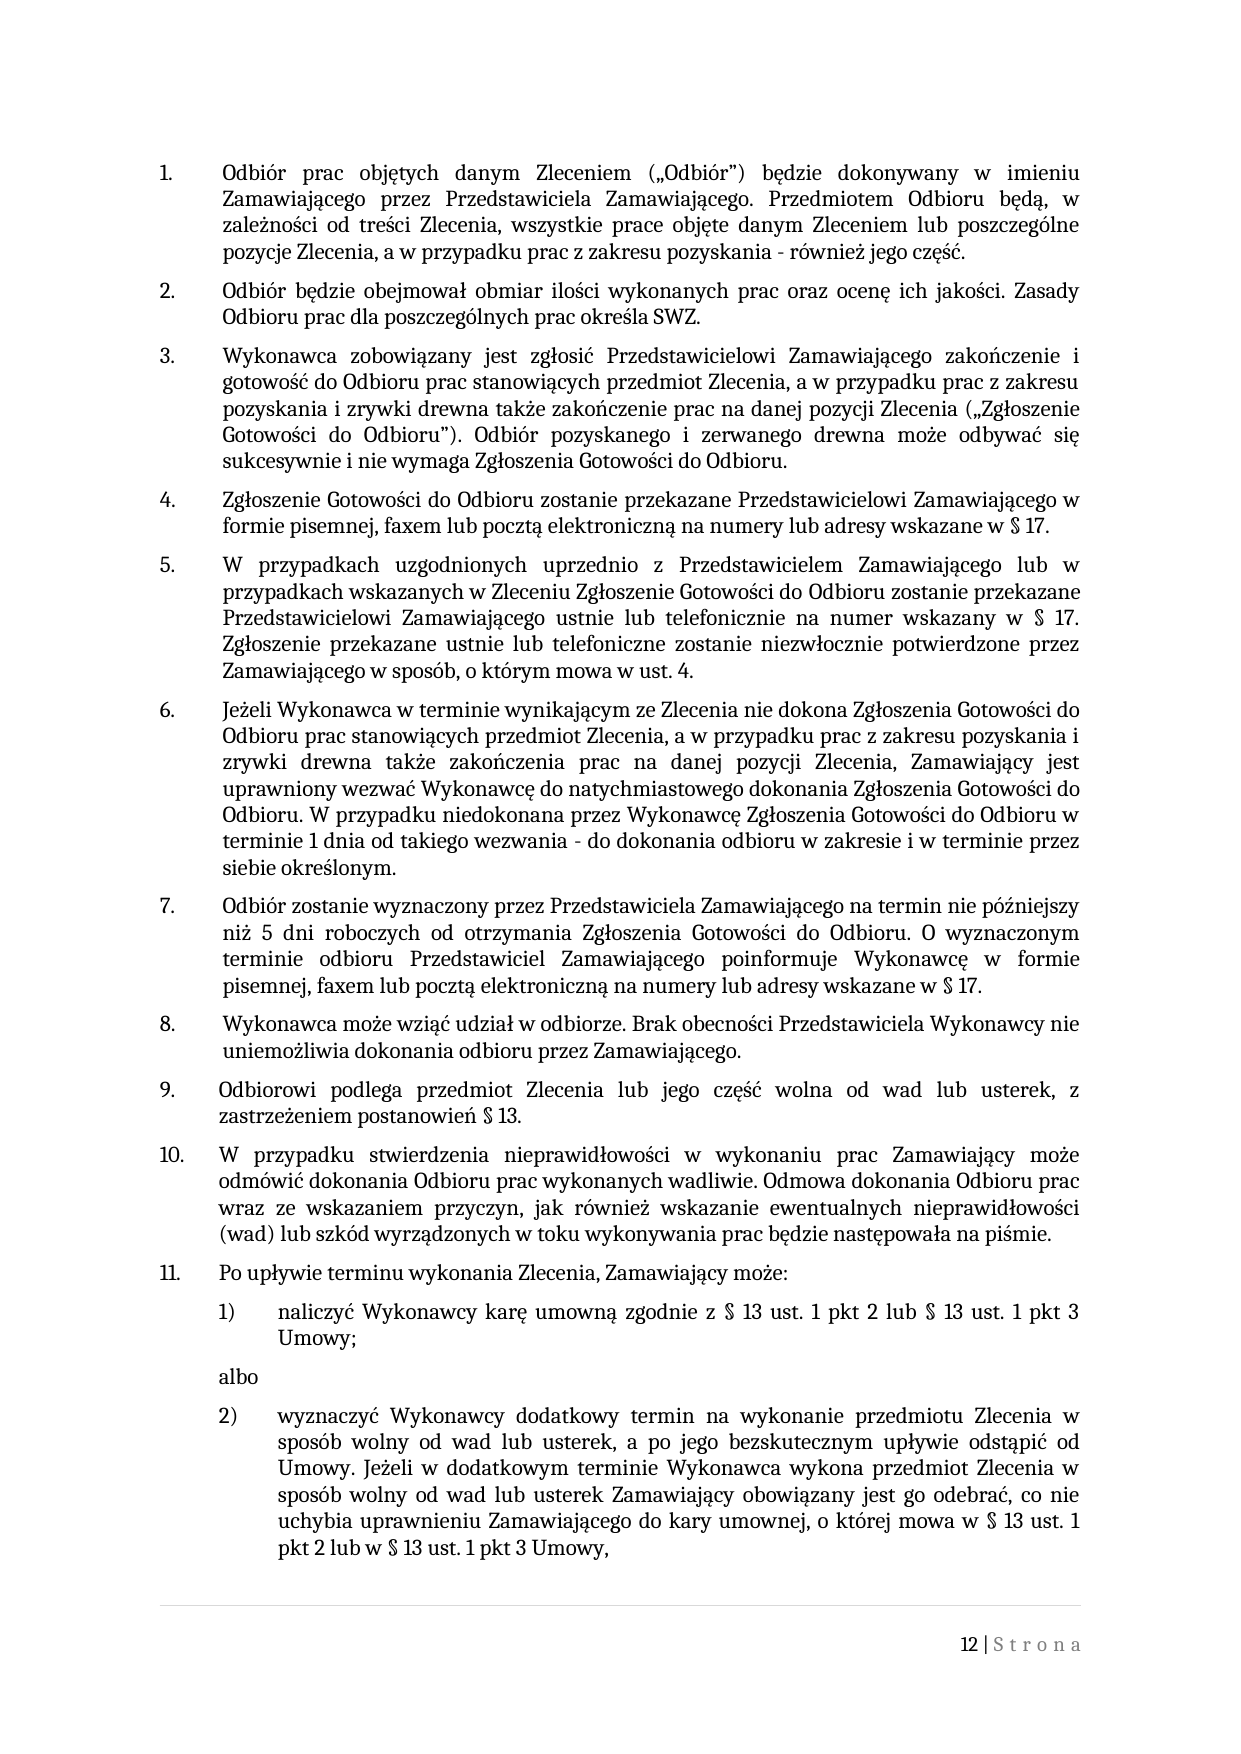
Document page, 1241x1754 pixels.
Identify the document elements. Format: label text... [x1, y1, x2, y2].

list Odbiór będzie obejmował obmiar ilości wykonanych prac oraz ocenę ich jakości. Zasady Odbioru prac dla poszczególnych prac określa SWZ. [159, 277, 1081, 330]
list Po upływie terminu wykonania Zlecenia, Zamawiający może: [159, 1259, 1081, 1286]
list Wykonawca może wziąć udział w odbiorze. Brak obecności Przedstawiciela Wykonawcy nie uniemożliwia dokonania odbioru przez Zamawiającego. [159, 1011, 1081, 1064]
text albo [218, 1364, 1081, 1390]
list Odbiór prac objętych danym Zleceniem („Odbiór”) będzie dokonywany w imieniu Zamawiającego przez Przedstawiciela Zamawiającego. Przedmiotem Odbioru będą, w zależności od treści Zlecenia, wszystkie prace objęte danym Zleceniem lub poszczególne pozycje Zlecenia, a w przypadku prac z zakresu pozyskania - również jego część. [159, 159, 1081, 265]
list Odbiorowi podlega przedmiot Zlecenia lub jego część wolna od wad lub usterek, z zastrzeżeniem postanowień § 13. [159, 1076, 1081, 1129]
list Jeżeli Wykonawca w terminie wynikającym ze Zlecenia nie dokona Zgłoszenia Gotowości do Odbioru prac stanowiących przedmiot Zlecenia, a w przypadku prac z zakresu pozyskania i zrywki drewna także zakończenia prac na danej pozycji Zlecenia, Zamawiający jest uprawniony wezwać Wykonawcę do natychmiastowego dokonania Zgłoszenia Gotowości do Odbioru. W przypadku niedokonana przez Wykonawcę Zgłoszenia Gotowości do Odbioru w terminie 1 dnia od takiego wezwania - do dokonania odbioru w zakresie i w terminie przez siebie określonym. [159, 696, 1081, 881]
list Wykonawca zobowiązany jest zgłosić Przedstawicielowi Zamawiającego zakończenie i gotowość do Odbioru prac stanowiących przedmiot Zlecenia, a w przypadku prac z zakresu pozyskania i zrywki drewna także zakończenie prac na danej pozycji Zlecenia („Zgłoszenie Gotowości do Odbioru”). Odbiór pozyskanego i zerwanego drewna może odbywać się sukcesywnie i nie wymaga Zgłoszenia Gotowości do Odbioru. [159, 343, 1081, 474]
list W przypadkach uzgodnionych uprzednio z Przedstawicielem Zamawiającego lub w przypadkach wskazanych w Zleceniu Zgłoszenie Gotowości do Odbioru zostanie przekazane Przedstawicielowi Zamawiającego ustnie lub telefonicznie na numer wskazany w § 17. Zgłoszenie przekazane ustnie lub telefoniczne zostanie niezwłocznie potwierdzone przez Zamawiającego w sposób, o którym mowa w ust. 4. [159, 552, 1081, 684]
list wyznaczyć Wykonawcy dodatkowy termin na wykonanie przedmiotu Zlecenia w sposób wolny od wad lub usterek, a po jego bezskutecznym upływie odstąpić od Umowy. Jeżeli w dodatkowym terminie Wykonawca wykona przedmiot Zlecenia w sposób wolny od wad lub usterek Zamawiający obowiązany jest go odebrać, co nie uchybia uprawnieniu Zamawiającego do kary umownej, o której mowa w § 13 ust. 1 pkt 2 lub w § 13 ust. 1 pkt 3 Umowy, [218, 1402, 1081, 1561]
list Odbiór zostanie wyznaczony przez Przedstawiciela Zamawiającego na termin nie późniejszy niż 5 dni roboczych od otrzymania Zgłoszenia Gotowości do Odbioru. O wyznaczonym terminie odbioru Przedstawiciel Zamawiającego poinformuje Wykonawcę w formie pisemnej, faxem lub pocztą elektroniczną na numery lub adresy wskazane w § 17. [159, 893, 1081, 999]
list W przypadku stwierdzenia nieprawidłowości w wykonaniu prac Zamawiający może odmówić dokonania Odbioru prac wykonanych wadliwie. Odmowa dokonania Odbioru prac wraz ze wskazaniem przyczyn, jak również wskazanie ewentualnych nieprawidłowości (wad) lub szkód wyrządzonych w toku wykonywania prac będzie następowała na piśmie. [159, 1142, 1081, 1247]
list naliczyć Wykonawcy karę umowną zgodnie z § 13 ust. 1 pkt 2 lub § 13 ust. 1 pkt 3 Umowy; [218, 1298, 1081, 1351]
list Zgłoszenie Gotowości do Odbioru zostanie przekazane Przedstawicielowi Zamawiającego w formie pisemnej, faxem lub pocztą elektroniczną na numery lub adresy wskazane w § 17. [159, 487, 1081, 539]
